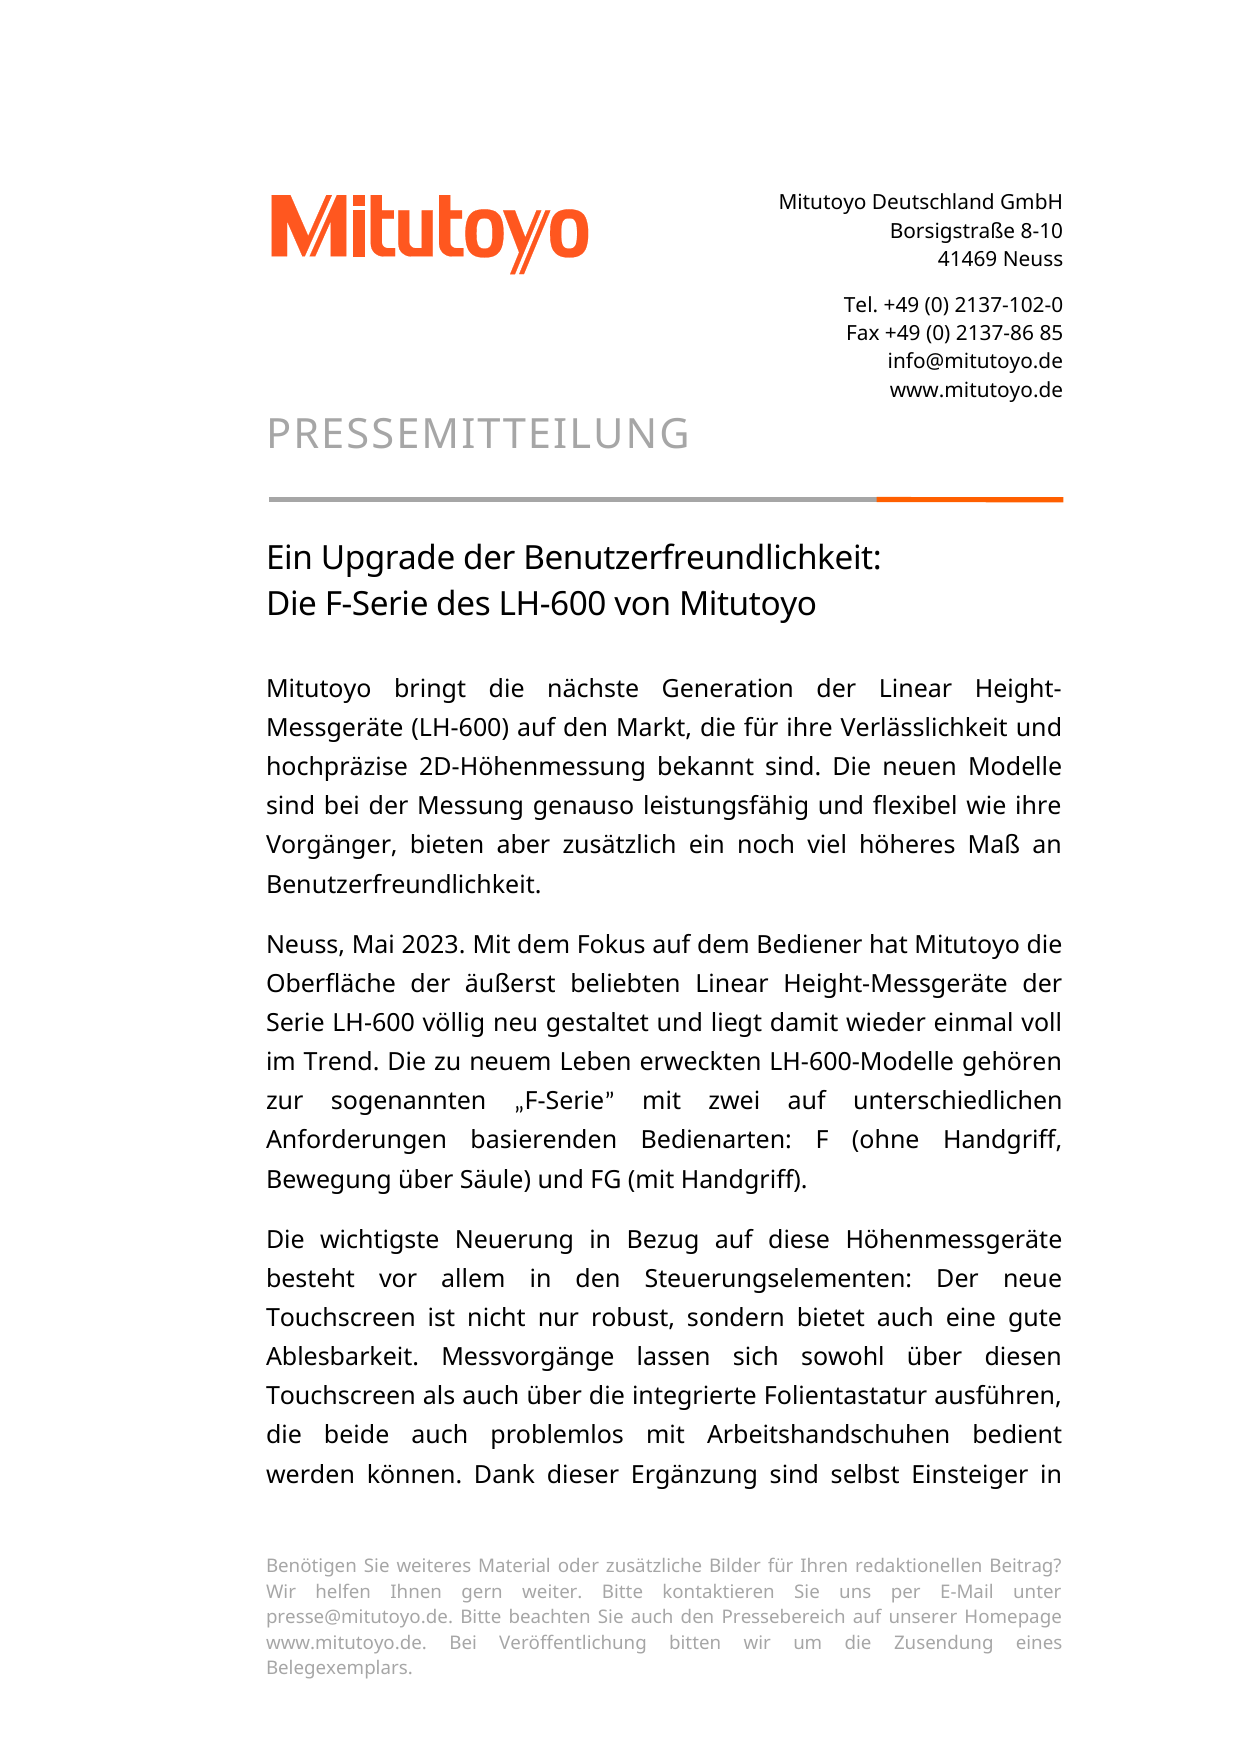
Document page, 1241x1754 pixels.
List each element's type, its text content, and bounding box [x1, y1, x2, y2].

text Die F-Serie des LH-600 von Mitutoyo [266, 579, 1063, 625]
text Ein Upgrade der Benutzerfreundlichkeit: [266, 534, 1063, 579]
text Mitutoyo bringt die nächste Generation der Linear Height-Messgeräte (LH-600) auf den Markt, die für ihre Verlässlichkeit und hochpräzise 2D-Höhenmessung bekannt sind. Die neuen Modelle sind bei der Messung genauso leistungsfähig und flexibel wie ihre Vorgänger, bieten aber zusätzlich ein noch viel höheres Maß an Benutzerfreundlichkeit. [266, 670, 1063, 900]
text Die wichtigste Neuerung in Bezug auf diese Höhenmessgeräte besteht vor allem in den Steuerungselementen: Der neue Touchscreen ist nicht nur robust, sondern bietet auch eine gute Ablesbarkeit. Messvorgänge lassen sich sowohl über diesen Touchscreen als auch über die integrierte Folientastatur ausführen, die beide auch problemlos mit Arbeitshandschuhen bedient werden können. Dank dieser Ergänzung sind selbst Einsteiger in Sachen ein- und zweidimensionaler Messung in der Lage, Messbedingungen festzulegen und Prüfprotokolle zu erstellen. In Kombination mit vielen Voreinstellungsfunktionen erleichtert die F-Serie Messaufgaben wie die Bestimmung von Rechtwinkligkeit oder Geradheit, die Vorpositionierung und selbst das Erstellen von Teileprogrammen erheblich. [266, 1221, 1063, 1490]
text Neuss, Mai 2023. Mit dem Fokus auf dem Bediener hat Mitutoyo die Oberfläche der äußerst beliebten Linear Height-Messgeräte der Serie LH-600 völlig neu gestaltet und liegt damit wieder einmal voll im Trend. Die zu neuem Leben erweckten LH-600-Modelle gehören zur sogenannten „F-Serieˮ mit zwei auf unterschiedlichen Anforderungen basierenden Bedienarten: F (ohne Handgriff, Bewegung über Säule) und FG (mit Handgriff). [266, 926, 1063, 1195]
